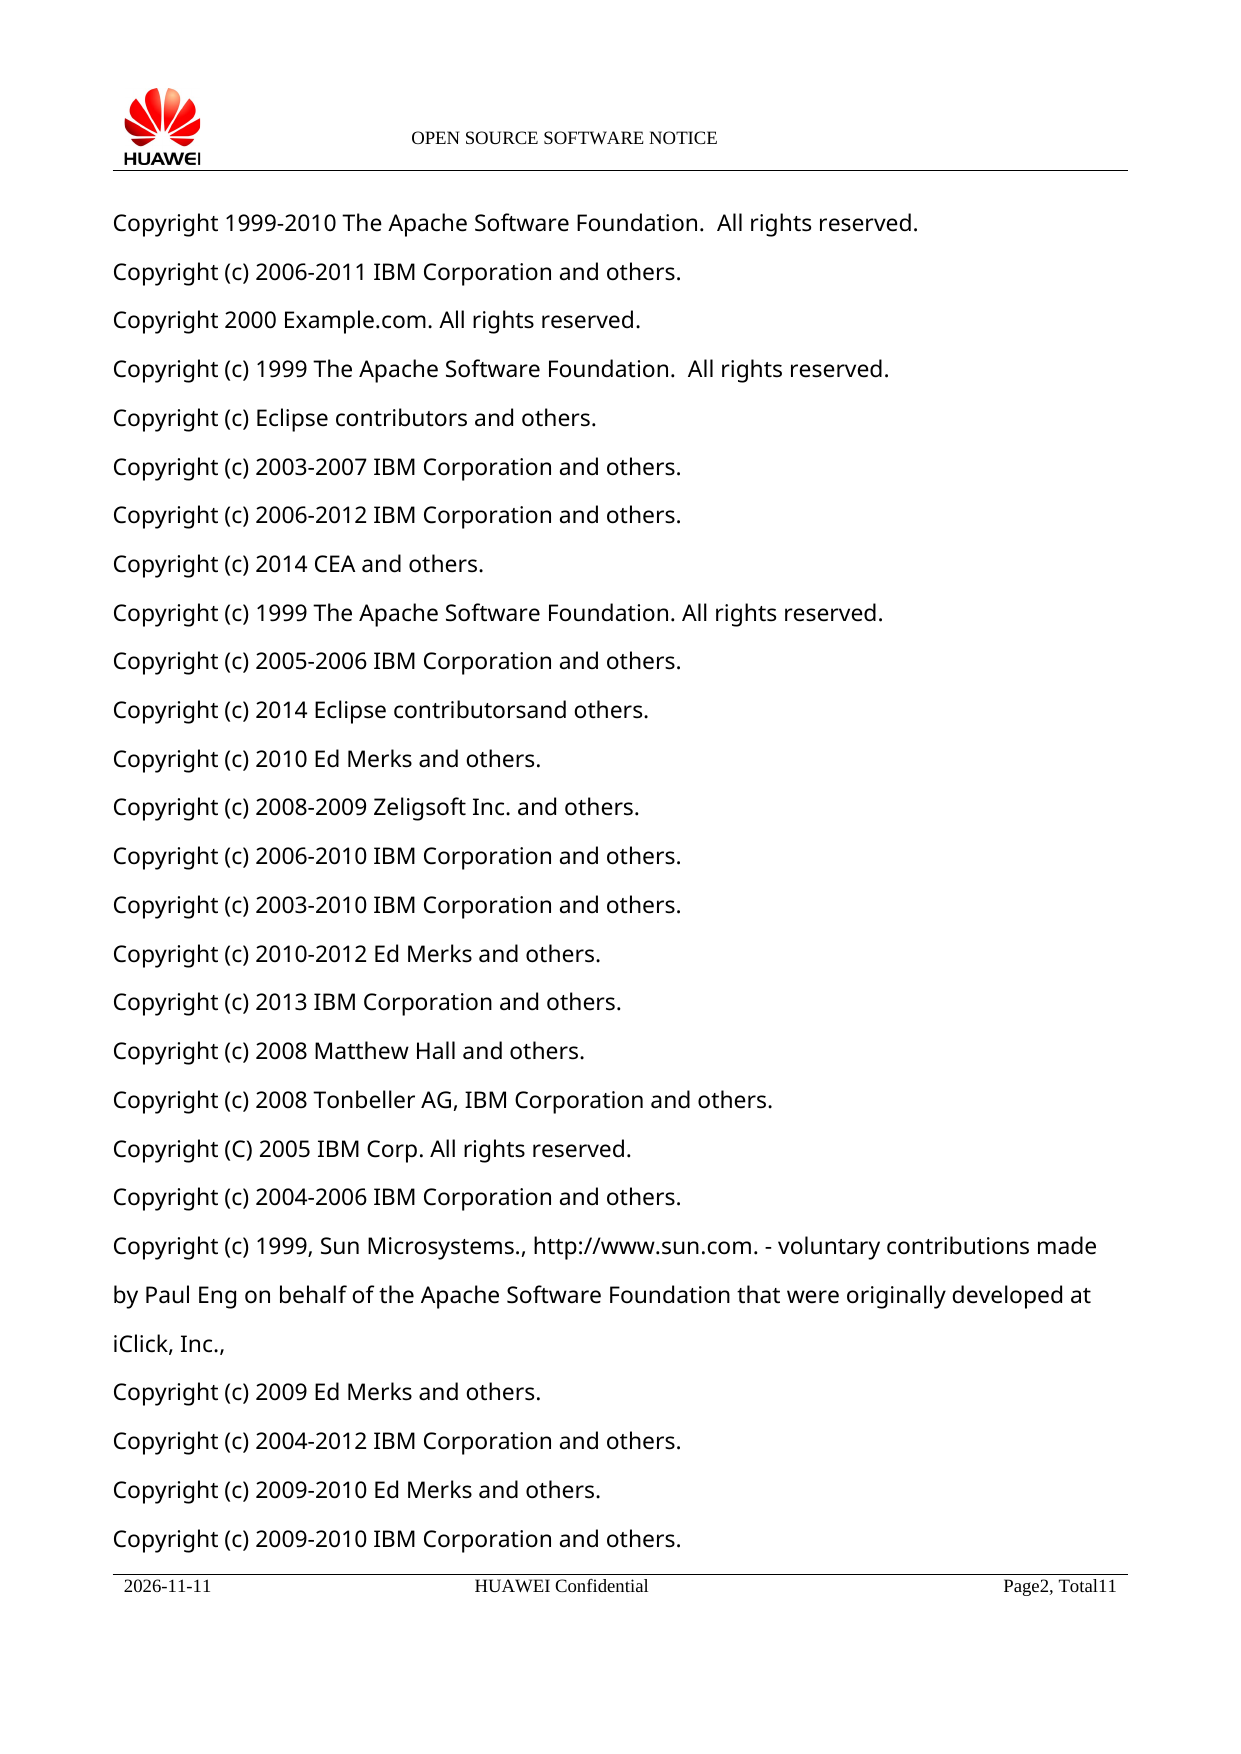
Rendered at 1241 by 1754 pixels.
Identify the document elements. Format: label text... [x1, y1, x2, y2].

picture [124, 88, 201, 165]
